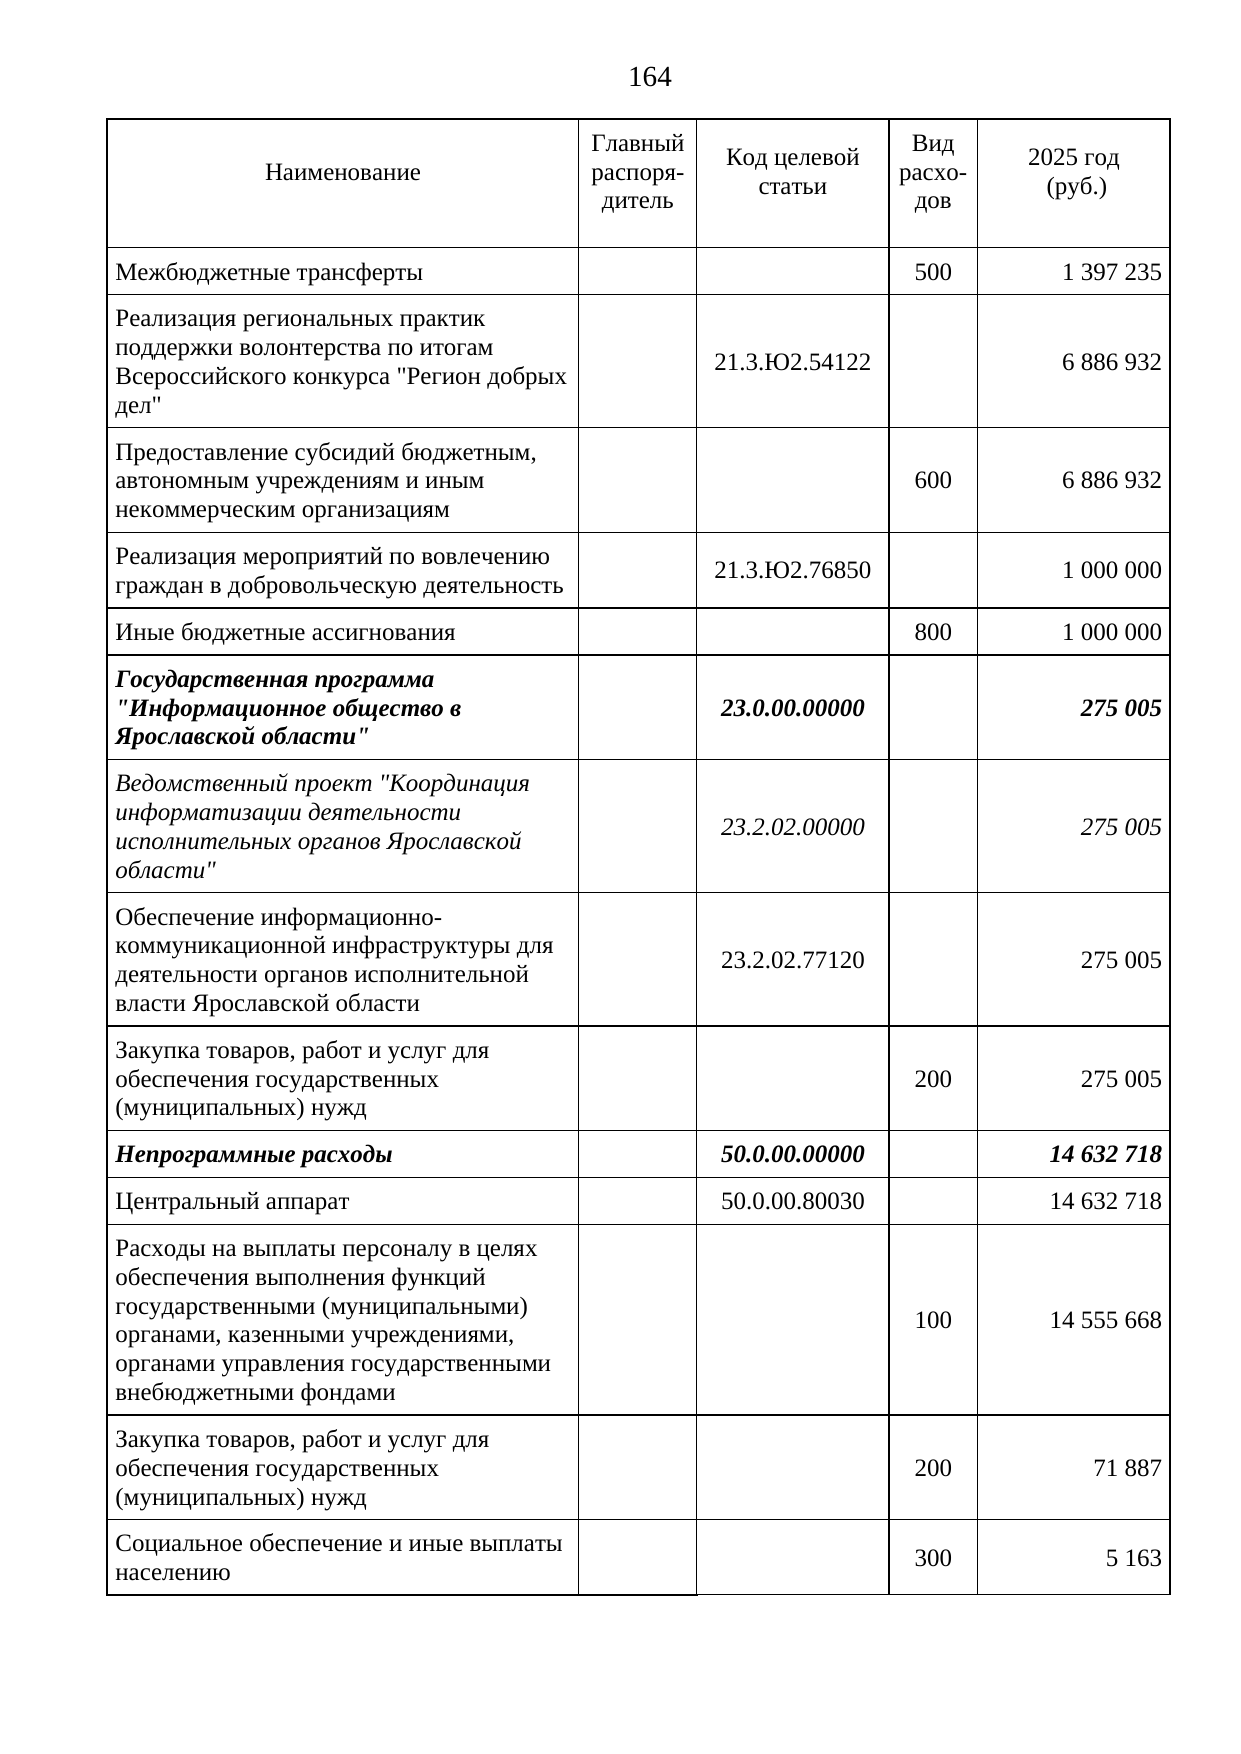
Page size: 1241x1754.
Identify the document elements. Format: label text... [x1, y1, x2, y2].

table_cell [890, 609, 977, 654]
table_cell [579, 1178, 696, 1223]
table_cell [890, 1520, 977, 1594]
table_header Код целевой статьи [697, 120, 888, 247]
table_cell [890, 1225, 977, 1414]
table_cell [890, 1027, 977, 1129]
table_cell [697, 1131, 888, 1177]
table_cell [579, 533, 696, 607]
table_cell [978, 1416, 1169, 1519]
table_header 2025 год (руб.) [978, 120, 1169, 247]
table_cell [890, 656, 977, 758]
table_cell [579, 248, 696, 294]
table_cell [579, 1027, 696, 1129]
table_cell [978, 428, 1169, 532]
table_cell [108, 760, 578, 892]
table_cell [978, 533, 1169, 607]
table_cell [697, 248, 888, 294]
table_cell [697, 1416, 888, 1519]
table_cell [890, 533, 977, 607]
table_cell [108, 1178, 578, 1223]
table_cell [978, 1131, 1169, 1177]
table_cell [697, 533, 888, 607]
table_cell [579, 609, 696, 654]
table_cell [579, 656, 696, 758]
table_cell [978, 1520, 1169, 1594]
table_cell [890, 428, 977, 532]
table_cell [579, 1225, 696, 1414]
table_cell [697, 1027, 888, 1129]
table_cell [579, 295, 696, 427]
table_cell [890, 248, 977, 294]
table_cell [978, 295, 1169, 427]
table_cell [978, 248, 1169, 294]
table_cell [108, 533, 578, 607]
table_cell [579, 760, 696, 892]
table_header Главный распоря-дитель [579, 120, 696, 247]
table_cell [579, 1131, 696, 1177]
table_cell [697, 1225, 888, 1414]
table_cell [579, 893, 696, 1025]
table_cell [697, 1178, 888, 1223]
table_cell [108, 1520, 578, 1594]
table_header Вид расхо-дов [890, 120, 977, 247]
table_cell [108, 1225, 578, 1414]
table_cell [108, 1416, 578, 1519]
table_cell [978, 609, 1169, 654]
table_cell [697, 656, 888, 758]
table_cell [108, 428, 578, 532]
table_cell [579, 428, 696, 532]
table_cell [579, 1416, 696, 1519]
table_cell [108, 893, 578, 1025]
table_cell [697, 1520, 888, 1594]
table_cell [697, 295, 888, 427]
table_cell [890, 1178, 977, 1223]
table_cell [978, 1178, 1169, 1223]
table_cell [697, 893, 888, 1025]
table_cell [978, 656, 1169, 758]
table_header Наименование [108, 120, 578, 247]
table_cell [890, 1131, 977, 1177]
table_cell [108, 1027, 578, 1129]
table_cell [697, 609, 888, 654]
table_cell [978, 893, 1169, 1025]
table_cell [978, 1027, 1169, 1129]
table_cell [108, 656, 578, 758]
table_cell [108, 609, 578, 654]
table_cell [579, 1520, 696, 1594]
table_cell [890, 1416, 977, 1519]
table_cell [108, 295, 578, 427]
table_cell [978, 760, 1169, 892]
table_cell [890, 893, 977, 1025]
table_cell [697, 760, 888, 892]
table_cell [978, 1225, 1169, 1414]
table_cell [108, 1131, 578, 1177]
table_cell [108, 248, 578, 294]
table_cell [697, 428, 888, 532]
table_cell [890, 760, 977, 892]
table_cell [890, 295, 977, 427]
